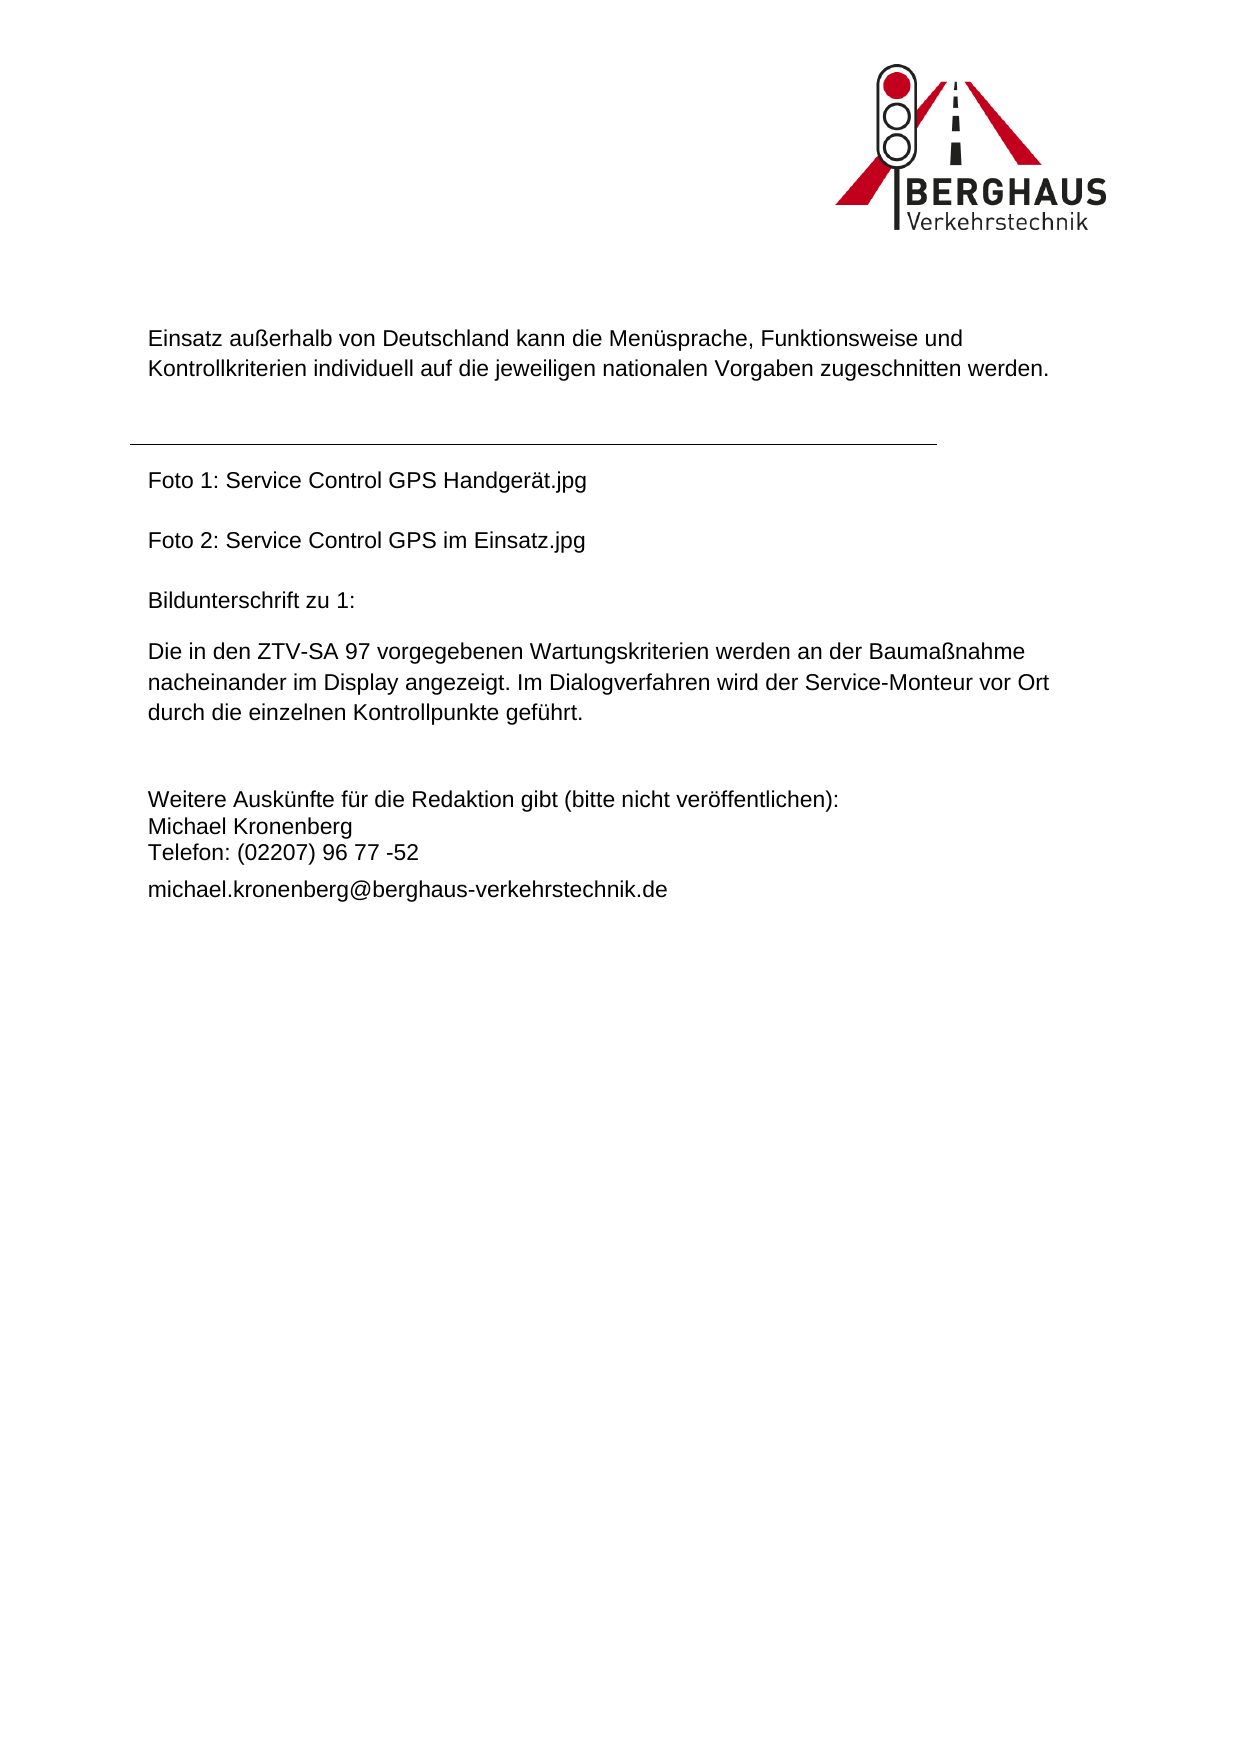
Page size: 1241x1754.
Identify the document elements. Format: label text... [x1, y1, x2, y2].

text Weitere Auskünfte für die Redaktion gibt (bitte nicht veröffentlichen): Michael Kronenberg Telefon: (02207) 96 77 -52 [148, 786, 1058, 866]
text Foto 1: Service Control GPS Handgerät.jpg [148, 467, 1058, 493]
text Die in den ZTV-SA 97 vorgegebenen Wartungskriterien werden an der Baumaßnahme nacheinander im Display angezeigt. Im Dialogverfahren wird der Service-Monteur vor Ort durch die einzelnen Kontrollpunkte geführt. [148, 638, 1093, 761]
picture [835, 64, 1106, 230]
text Foto 2: Service Control GPS im Einsatz.jpg [148, 527, 1058, 553]
text Bildunterschrift zu 1: [148, 587, 1093, 613]
text michael.kronenberg@berghaus-verkehrstechnik.de [148, 876, 1093, 902]
